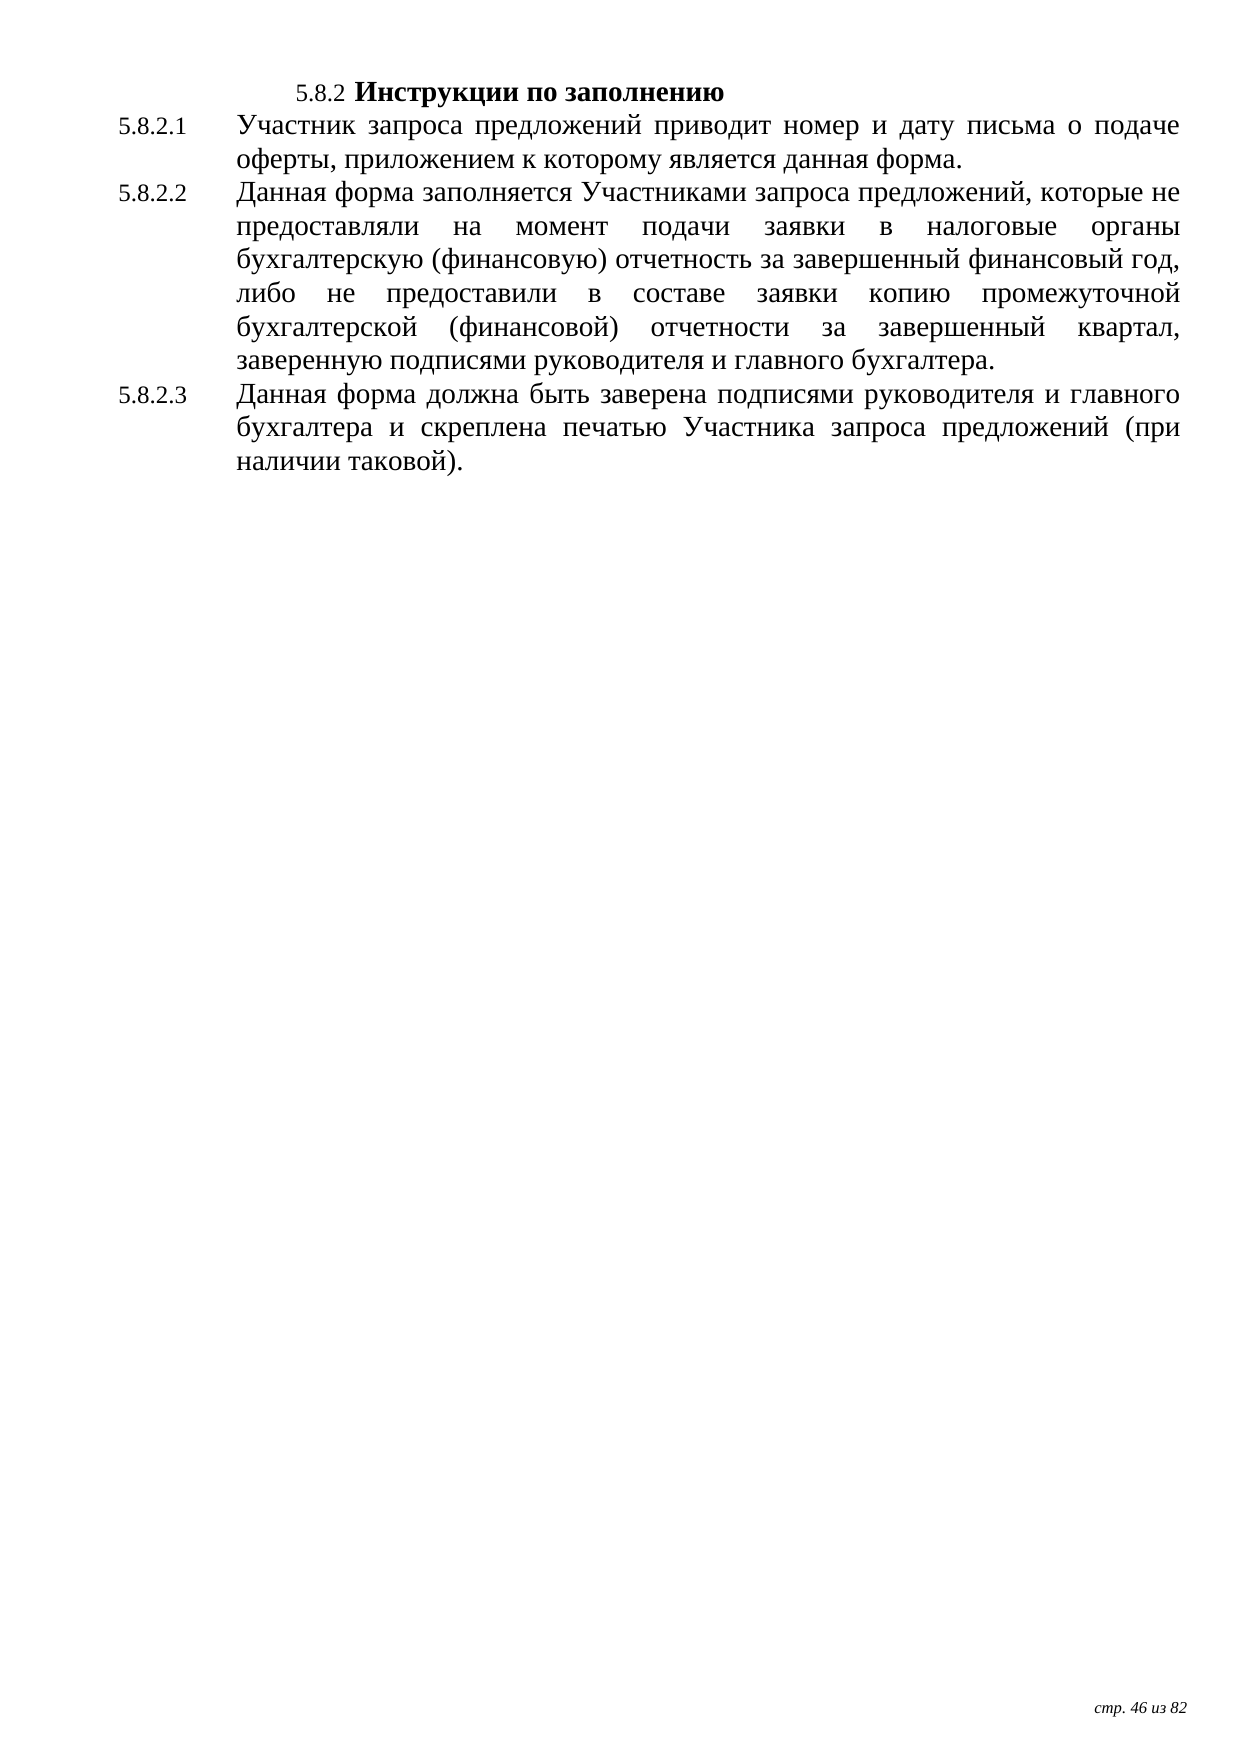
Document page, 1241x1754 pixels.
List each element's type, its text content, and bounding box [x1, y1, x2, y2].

text Инструкции по заполнению [236, 74, 1181, 107]
text Участник запроса предложений приводит номер и дату письма о подаче оферты, приложением к которому является данная форма. [118, 107, 1181, 174]
text Данная форма заполняется Участниками запроса предложений, которые не предоставляли на момент подачи заявки в налоговые органы бухгалтерскую (финансовую) отчетность за завершенный финансовый год, либо не предоставили в составе заявки копию промежуточной бухгалтерской (финансовой) отчетности за завершенный квартал, заверенную подписями руководителя и главного бухгалтера. [118, 174, 1181, 376]
text Данная форма должна быть заверена подписями руководителя и главного бухгалтера и скреплена печатью Участника запроса предложений (при наличии таковой). [118, 376, 1181, 476]
